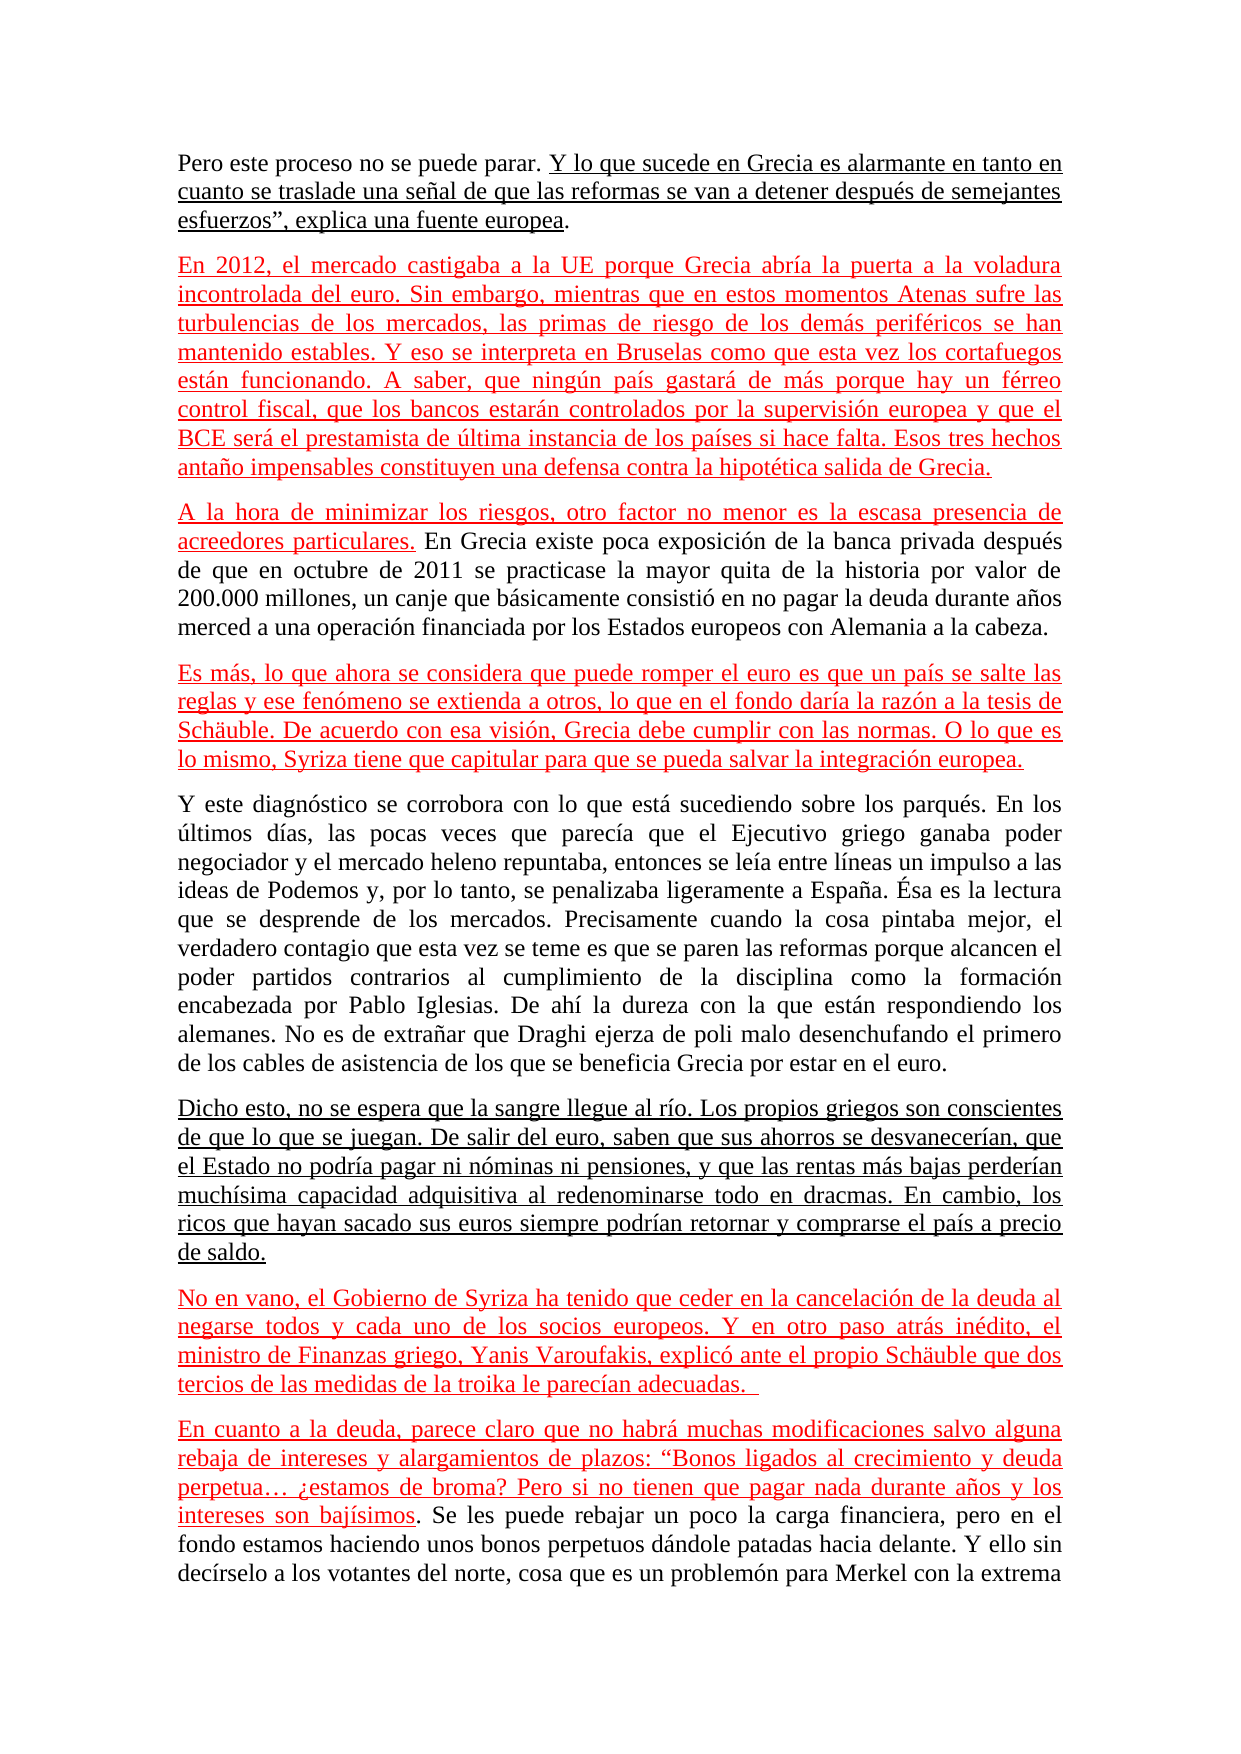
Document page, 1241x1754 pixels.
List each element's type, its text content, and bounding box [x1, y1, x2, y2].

text En 2012, el mercado castigaba a la UE porque Grecia abría la puerta a la voladura incontrolada del euro. Sin embargo, mientras que en estos momentos Atenas sufre las turbulencias de los mercados, las primas de riesgo de los demás periféricos se han mantenido estables. Y eso se interpreta en Bruselas como que esta vez los cortafuegos están funcionando. A saber, que ningún país gastará de más porque hay un férreo control fiscal, que los bancos estarán controlados por la supervisión europea y que el BCE será el prestamista de última instancia de los países si hace falta. Esos tres hechos antaño impensables constituyen una defensa contra la hipotética salida de Grecia. [177, 251, 1063, 304]
text A la hora de minimizar los riesgos, otro factor no menor es la escasa presencia de acreedores particulares. En Grecia existe poca exposición de la banca privada después de que en octubre de 2011 se practicase la mayor quita de la historia por valor de 200.000 millones, un canje que básicamente consistió en no pagar la deuda durante años merced a una operación financiada por los Estados europeos con Alemania a la cabeza. [177, 523, 1063, 641]
text Es más, lo que ahora se considera que puede romper el euro es que un país se salte las reglas y ese fenómeno se extienda a otros, lo que en el fondo daría la razón a la tesis de Schäuble. De acuerdo con esa visión, Grecia debe cumplir con las normas. O lo que es lo mismo, Syriza tiene que capitular para que se pueda salvar la integración europea. [177, 658, 1063, 711]
text Y este diagnóstico se corrobora con lo que está sucediendo sobre los parqués. En los últimos días, las pocas veces que parecía que el Ejecutivo griego ganaba poder negociador y el mercado heleno repuntaba, entonces se leía entre líneas un impulso a las ideas de Podemos y, por lo tanto, se penalizaba ligeramente a España. Ésa es la lectura que se desprende de los mercados. Precisamente cuando la cosa pintaba mejor, el verdadero contagio que esta vez se teme es que se paren las reformas porque alcancen el poder partidos contrarios al cumplimiento de la disciplina como la formación encabezada por Pablo Iglesias. De ahí la dureza con la que están respondiendo los alemanes. No es de extrañar que Draghi ejerza de poli malo desenchufando el primero de los cables de asistencia de los que se beneficia Grecia por estar en el euro. [177, 789, 1063, 1077]
text No en vano, el Gobierno de Syriza ha tenido que ceder en la cancelación de la deuda al negarse todos y cada uno de los socios europeos. Y en otro paso atrás inédito, el ministro de Finanzas griego, Yanis Varoufakis, explicó ante el propio Schäuble que dos tercios de las medidas de la troika le parecían adecuadas. [177, 1366, 1063, 1398]
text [177, 1498, 1063, 1587]
text Es más, lo que ahora se considera que puede romper el euro es que un país se salte las reglas y ese fenómeno se extienda a otros, lo que en el fondo daría la razón a la tesis de Schäuble. De acuerdo con esa visión, Grecia debe cumplir con las normas. O lo que es lo mismo, Syriza tiene que capitular para que se pueda salvar la integración europea. [177, 741, 1063, 773]
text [177, 148, 1063, 234]
text Dicho esto, no se espera que la sangre llegue al río. Los propios griegos son conscientes de que lo que se juegan. De salir del euro, saben que sus ahorros se desvanecerían, que el Estado no podría pagar ni nóminas ni pensiones, y que las rentas más bajas perderían muchísima capacidad adquisitiva al redenominarse todo en dracmas. En cambio, los ricos que hayan sacado sus euros siempre podrían retornar y comprarse el país a precio de saldo. [177, 1234, 1063, 1266]
text No en vano, el Gobierno de Syriza ha tenido que ceder en la cancelación de la deuda al negarse todos y cada uno de los socios europeos. Y en otro paso atrás inédito, el ministro de Finanzas griego, Yanis Varoufakis, explicó ante el propio Schäuble que dos tercios de las medidas de la troika le parecían adecuadas. [177, 1283, 1063, 1365]
text En 2012, el mercado castigaba a la UE porque Grecia abría la puerta a la voladura incontrolada del euro. Sin embargo, mientras que en estos momentos Atenas sufre las turbulencias de los mercados, las primas de riesgo de los demás periféricos se han mantenido estables. Y eso se interpreta en Bruselas como que esta vez los cortafuegos están funcionando. A saber, que ningún país gastará de más porque hay un férreo control fiscal, que los bancos estarán controlados por la supervisión europea y que el BCE será el prestamista de última instancia de los países si hace falta. Esos tres hechos antaño impensables constituyen una defensa contra la hipotética salida de Grecia. [177, 363, 1063, 481]
text Es más, lo que ahora se considera que puede romper el euro es que un país se salte las reglas y ese fenómeno se extienda a otros, lo que en el fondo daría la razón a la tesis de Schäuble. De acuerdo con esa visión, Grecia debe cumplir con las normas. O lo que es lo mismo, Syriza tiene que capitular para que se pueda salvar la integración europea. [177, 712, 1063, 740]
